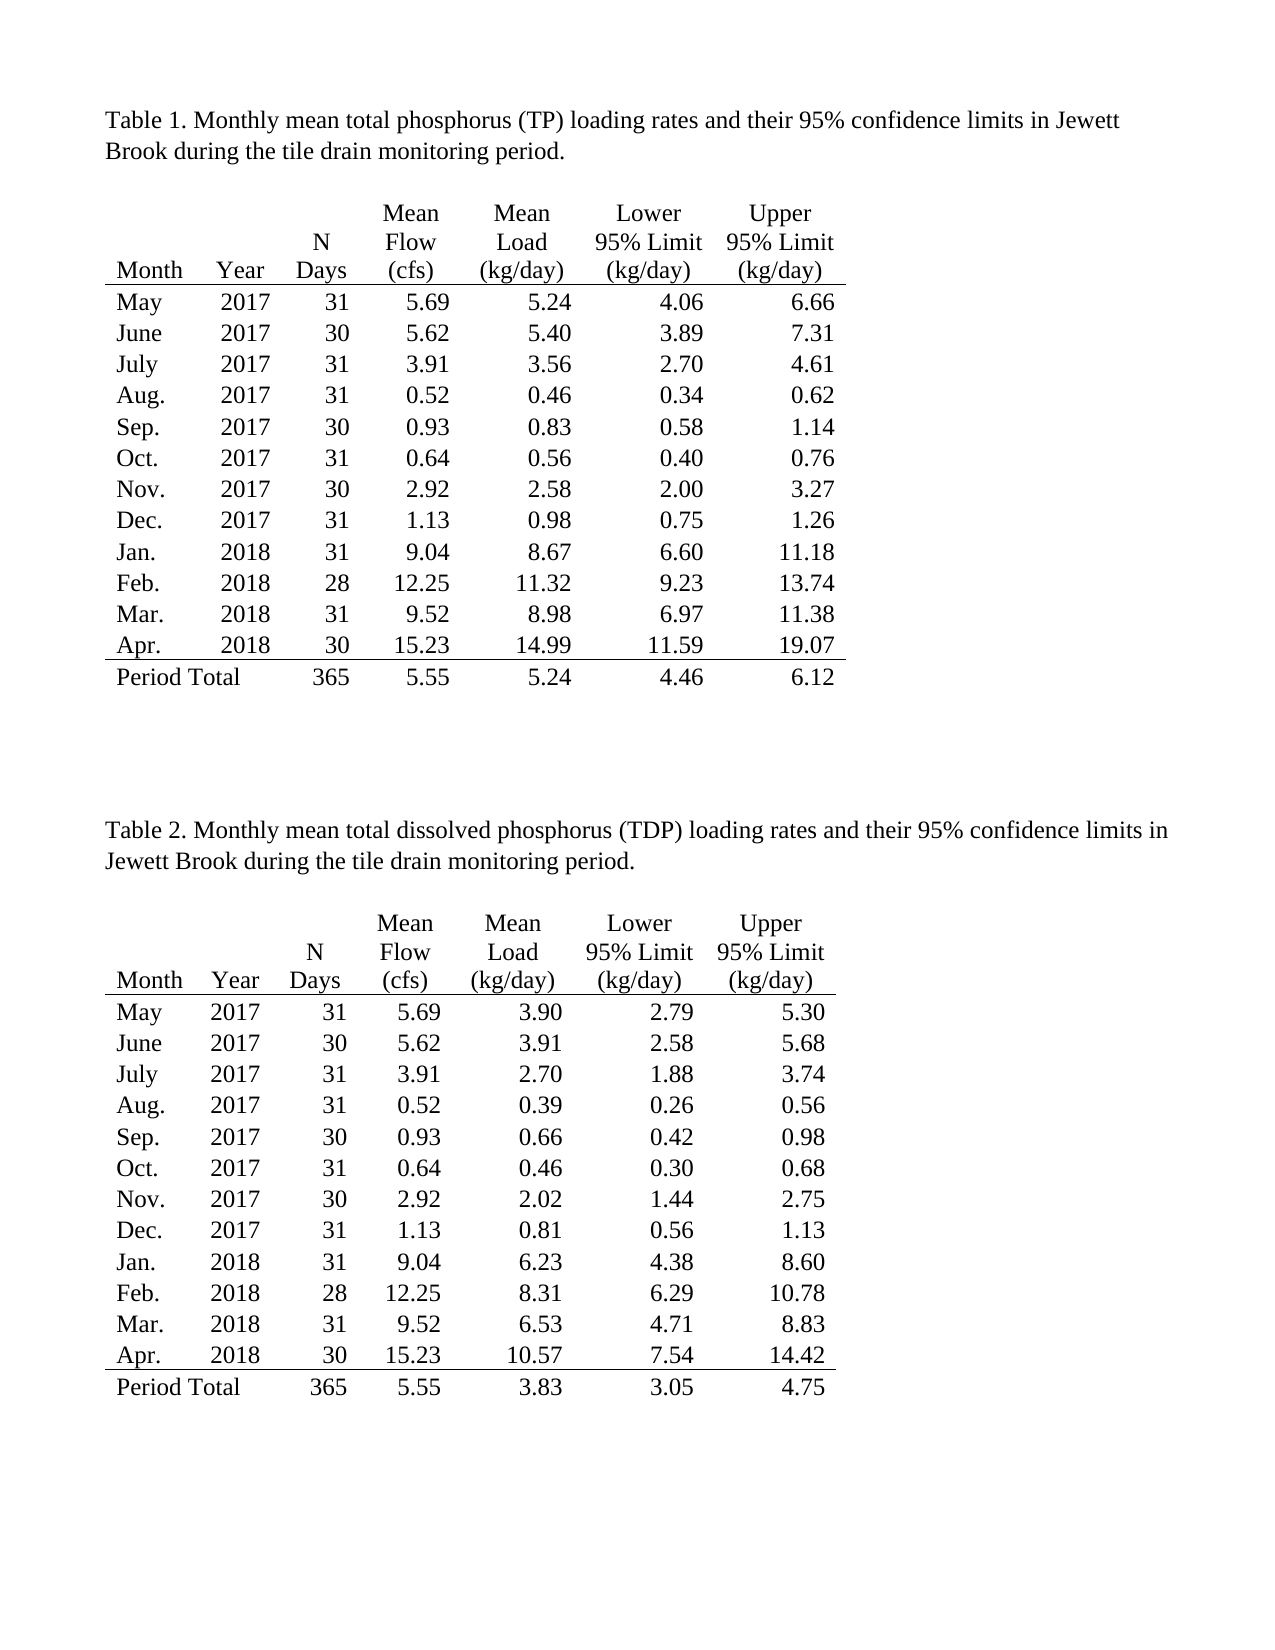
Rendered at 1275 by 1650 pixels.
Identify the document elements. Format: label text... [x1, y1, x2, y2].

table_cell 0.34 [583, 378, 714, 409]
table_cell Feb. [105, 1275, 199, 1307]
table_cell 30 [282, 316, 361, 347]
table_cell 365 [282, 660, 361, 691]
table_cell 5.62 [358, 1025, 452, 1057]
table_cell 1.44 [574, 1182, 705, 1213]
table_header Month [105, 198, 198, 284]
table_cell 0.46 [461, 378, 583, 409]
table_cell 10.57 [452, 1338, 574, 1369]
table_cell 28 [271, 1275, 358, 1307]
table_cell 2.79 [574, 995, 705, 1025]
table_cell 15.23 [358, 1338, 452, 1369]
table_cell Jan. [105, 1244, 199, 1275]
table_cell 0.39 [452, 1088, 574, 1119]
table_cell 8.98 [461, 597, 583, 628]
table_cell Oct. [105, 1150, 199, 1182]
table_cell 3.83 [452, 1370, 574, 1400]
table_cell 2017 [199, 995, 271, 1025]
table_cell 3.89 [583, 316, 714, 347]
table_cell 0.40 [583, 441, 714, 472]
table_cell 2.75 [705, 1182, 836, 1213]
table_cell 2.92 [361, 472, 461, 503]
table_cell 0.46 [452, 1150, 574, 1182]
table_cell 15.23 [361, 628, 461, 659]
table_header N Days [271, 908, 358, 994]
table_cell 2.92 [358, 1182, 452, 1213]
table_cell Period Total [105, 1370, 271, 1400]
table_cell 1.13 [361, 503, 461, 534]
table_cell 0.81 [452, 1213, 574, 1244]
table_cell 11.32 [461, 566, 583, 597]
table_cell 0.56 [574, 1213, 705, 1244]
table_cell 1.13 [358, 1213, 452, 1244]
table_cell 0.62 [714, 378, 846, 409]
table_cell 8.67 [461, 534, 583, 566]
table_cell 3.91 [361, 347, 461, 378]
table_cell 31 [271, 1213, 358, 1244]
table_cell 11.38 [714, 597, 846, 628]
table_cell 2017 [199, 1182, 271, 1213]
table_cell 13.74 [714, 566, 846, 597]
table_cell 2018 [198, 566, 282, 597]
table_cell Dec. [105, 503, 198, 534]
table_cell 5.69 [358, 995, 452, 1025]
table_header Month [105, 908, 199, 994]
table_cell 30 [271, 1119, 358, 1150]
table_cell 30 [282, 628, 361, 659]
table_cell 2.58 [574, 1025, 705, 1057]
table_cell 1.26 [714, 503, 846, 534]
table_cell 0.66 [452, 1119, 574, 1150]
table_cell Apr. [105, 1338, 199, 1369]
table_cell 0.52 [361, 378, 461, 409]
table_cell Apr. [105, 628, 198, 659]
table_cell 28 [282, 566, 361, 597]
table_header Mean Flow (cfs) [358, 908, 452, 994]
table_cell 30 [271, 1182, 358, 1213]
table_cell May [105, 285, 198, 316]
table_cell 0.56 [461, 441, 583, 472]
table_cell 0.42 [574, 1119, 705, 1150]
table_cell 2018 [199, 1307, 271, 1338]
table_cell 11.59 [583, 628, 714, 659]
table_cell Dec. [105, 1213, 199, 1244]
table_cell 2017 [198, 409, 282, 441]
table_cell 1.88 [574, 1057, 705, 1088]
table_cell 31 [271, 1088, 358, 1119]
table_cell 31 [271, 1244, 358, 1275]
table_cell 2.00 [583, 472, 714, 503]
table_cell 2018 [198, 597, 282, 628]
table_cell 31 [271, 1307, 358, 1338]
table_cell 31 [271, 1150, 358, 1182]
table_cell 10.78 [705, 1275, 836, 1307]
table_cell 31 [271, 1057, 358, 1088]
table_cell 9.04 [358, 1244, 452, 1275]
table_cell 2018 [199, 1244, 271, 1275]
table_cell 6.53 [452, 1307, 574, 1338]
table_cell 2017 [198, 316, 282, 347]
table_cell 6.66 [714, 285, 846, 316]
table_cell 3.91 [358, 1057, 452, 1088]
table_header Upper 95% Limit (kg/day) [705, 908, 836, 994]
table_cell 2017 [198, 285, 282, 316]
table_cell 31 [282, 285, 361, 316]
table_cell 31 [282, 597, 361, 628]
table_cell 30 [282, 409, 361, 441]
table_cell June [105, 1025, 199, 1057]
table_cell 2.02 [452, 1182, 574, 1213]
table_cell 12.25 [361, 566, 461, 597]
table_cell 5.24 [461, 285, 583, 316]
table_cell 31 [282, 534, 361, 566]
table_cell 2017 [199, 1213, 271, 1244]
table_cell 2018 [198, 534, 282, 566]
table_header Year [199, 908, 271, 994]
table_cell 3.74 [705, 1057, 836, 1088]
table_cell 3.90 [452, 995, 574, 1025]
table_cell Sep. [105, 1119, 199, 1150]
table_cell 4.71 [574, 1307, 705, 1338]
table_cell 5.55 [358, 1370, 452, 1400]
table_cell 31 [271, 995, 358, 1025]
table_cell 4.46 [583, 660, 714, 691]
table_cell 0.83 [461, 409, 583, 441]
table_cell 31 [282, 503, 361, 534]
table_cell July [105, 347, 198, 378]
table_cell 30 [282, 472, 361, 503]
table_cell Aug. [105, 378, 198, 409]
table_cell 0.56 [705, 1088, 836, 1119]
table_cell 8.31 [452, 1275, 574, 1307]
table_header N Days [282, 198, 361, 284]
table_cell 2017 [198, 441, 282, 472]
table_header Lower 95% Limit (kg/day) [574, 908, 705, 994]
table_cell 30 [271, 1338, 358, 1369]
table_cell 3.27 [714, 472, 846, 503]
table_cell 4.38 [574, 1244, 705, 1275]
table_cell 5.55 [361, 660, 461, 691]
table_cell 0.93 [361, 409, 461, 441]
table_cell 3.05 [574, 1370, 705, 1400]
table_cell 2017 [198, 347, 282, 378]
table_cell 2017 [199, 1088, 271, 1119]
table_cell 0.58 [583, 409, 714, 441]
table_cell Feb. [105, 566, 198, 597]
table_cell 9.52 [361, 597, 461, 628]
table_cell 2018 [199, 1275, 271, 1307]
table_cell 2017 [198, 503, 282, 534]
table_cell 5.62 [361, 316, 461, 347]
table_cell 19.07 [714, 628, 846, 659]
table_cell 6.29 [574, 1275, 705, 1307]
table_cell Period Total [105, 660, 282, 691]
table_cell 0.68 [705, 1150, 836, 1182]
table_cell 4.06 [583, 285, 714, 316]
table_cell 3.91 [452, 1025, 574, 1057]
table_cell 7.31 [714, 316, 846, 347]
table_cell 9.52 [358, 1307, 452, 1338]
table_cell 2017 [199, 1119, 271, 1150]
table_cell 0.98 [705, 1119, 836, 1150]
table_cell 11.18 [714, 534, 846, 566]
table_cell 4.75 [705, 1370, 836, 1400]
table_cell 0.98 [461, 503, 583, 534]
table_cell 4.61 [714, 347, 846, 378]
table_cell 2017 [199, 1057, 271, 1088]
table_header Lower 95% Limit (kg/day) [583, 198, 714, 284]
table_cell 14.99 [461, 628, 583, 659]
table_cell Jan. [105, 534, 198, 566]
table_cell 5.68 [705, 1025, 836, 1057]
table_cell 2017 [199, 1150, 271, 1182]
table_cell 3.56 [461, 347, 583, 378]
table_cell 0.52 [358, 1088, 452, 1119]
table_cell 0.26 [574, 1088, 705, 1119]
table_cell 31 [282, 347, 361, 378]
table_cell 1.14 [714, 409, 846, 441]
table_cell 9.04 [361, 534, 461, 566]
table_cell 1.13 [705, 1213, 836, 1244]
table_cell 8.60 [705, 1244, 836, 1275]
table_cell 2018 [199, 1338, 271, 1369]
table_cell 0.93 [358, 1119, 452, 1150]
table_cell 5.40 [461, 316, 583, 347]
table_cell 6.23 [452, 1244, 574, 1275]
text Table 1. Monthly mean total phosphorus (TP) loading rates and their 95% confidence limits in Jewett Brook during the tile drain monitoring period. [105, 105, 1170, 165]
table_cell 2017 [198, 472, 282, 503]
table_header Mean Load (kg/day) [461, 198, 583, 284]
table_cell Nov. [105, 472, 198, 503]
table_cell Oct. [105, 441, 198, 472]
table_cell 5.24 [461, 660, 583, 691]
table_header Upper 95% Limit (kg/day) [714, 198, 846, 284]
table_cell 9.23 [583, 566, 714, 597]
table_cell 31 [282, 441, 361, 472]
table_cell 5.69 [361, 285, 461, 316]
table_cell July [105, 1057, 199, 1088]
table_header Mean Flow (cfs) [361, 198, 461, 284]
table_cell 0.30 [574, 1150, 705, 1182]
table_cell Aug. [105, 1088, 199, 1119]
table_cell 12.25 [358, 1275, 452, 1307]
table_cell 2017 [199, 1025, 271, 1057]
table_cell 31 [282, 378, 361, 409]
table_cell Nov. [105, 1182, 199, 1213]
table_cell 6.97 [583, 597, 714, 628]
text Table 2. Monthly mean total dissolved phosphorus (TDP) loading rates and their 95% confidence limits in Jewett Brook during the tile drain monitoring period. [105, 815, 1170, 874]
table_cell Sep. [105, 409, 198, 441]
table_cell 0.64 [361, 441, 461, 472]
table_cell 14.42 [705, 1338, 836, 1369]
table_cell 6.12 [714, 660, 846, 691]
table_cell Mar. [105, 597, 198, 628]
table_cell 5.30 [705, 995, 836, 1025]
table_cell 7.54 [574, 1338, 705, 1369]
table_header Year [198, 198, 282, 284]
table_cell 0.76 [714, 441, 846, 472]
table_cell 0.75 [583, 503, 714, 534]
table_cell 6.60 [583, 534, 714, 566]
table_header Mean Load (kg/day) [452, 908, 574, 994]
table_cell 365 [271, 1370, 358, 1400]
table_cell 2.58 [461, 472, 583, 503]
table_cell 0.64 [358, 1150, 452, 1182]
table_cell 2.70 [583, 347, 714, 378]
table_cell May [105, 995, 199, 1025]
table_cell 2017 [198, 378, 282, 409]
table_cell 2018 [198, 628, 282, 659]
table_cell June [105, 316, 198, 347]
table_cell 8.83 [705, 1307, 836, 1338]
table_cell 30 [271, 1025, 358, 1057]
table_cell Mar. [105, 1307, 199, 1338]
table_cell 2.70 [452, 1057, 574, 1088]
